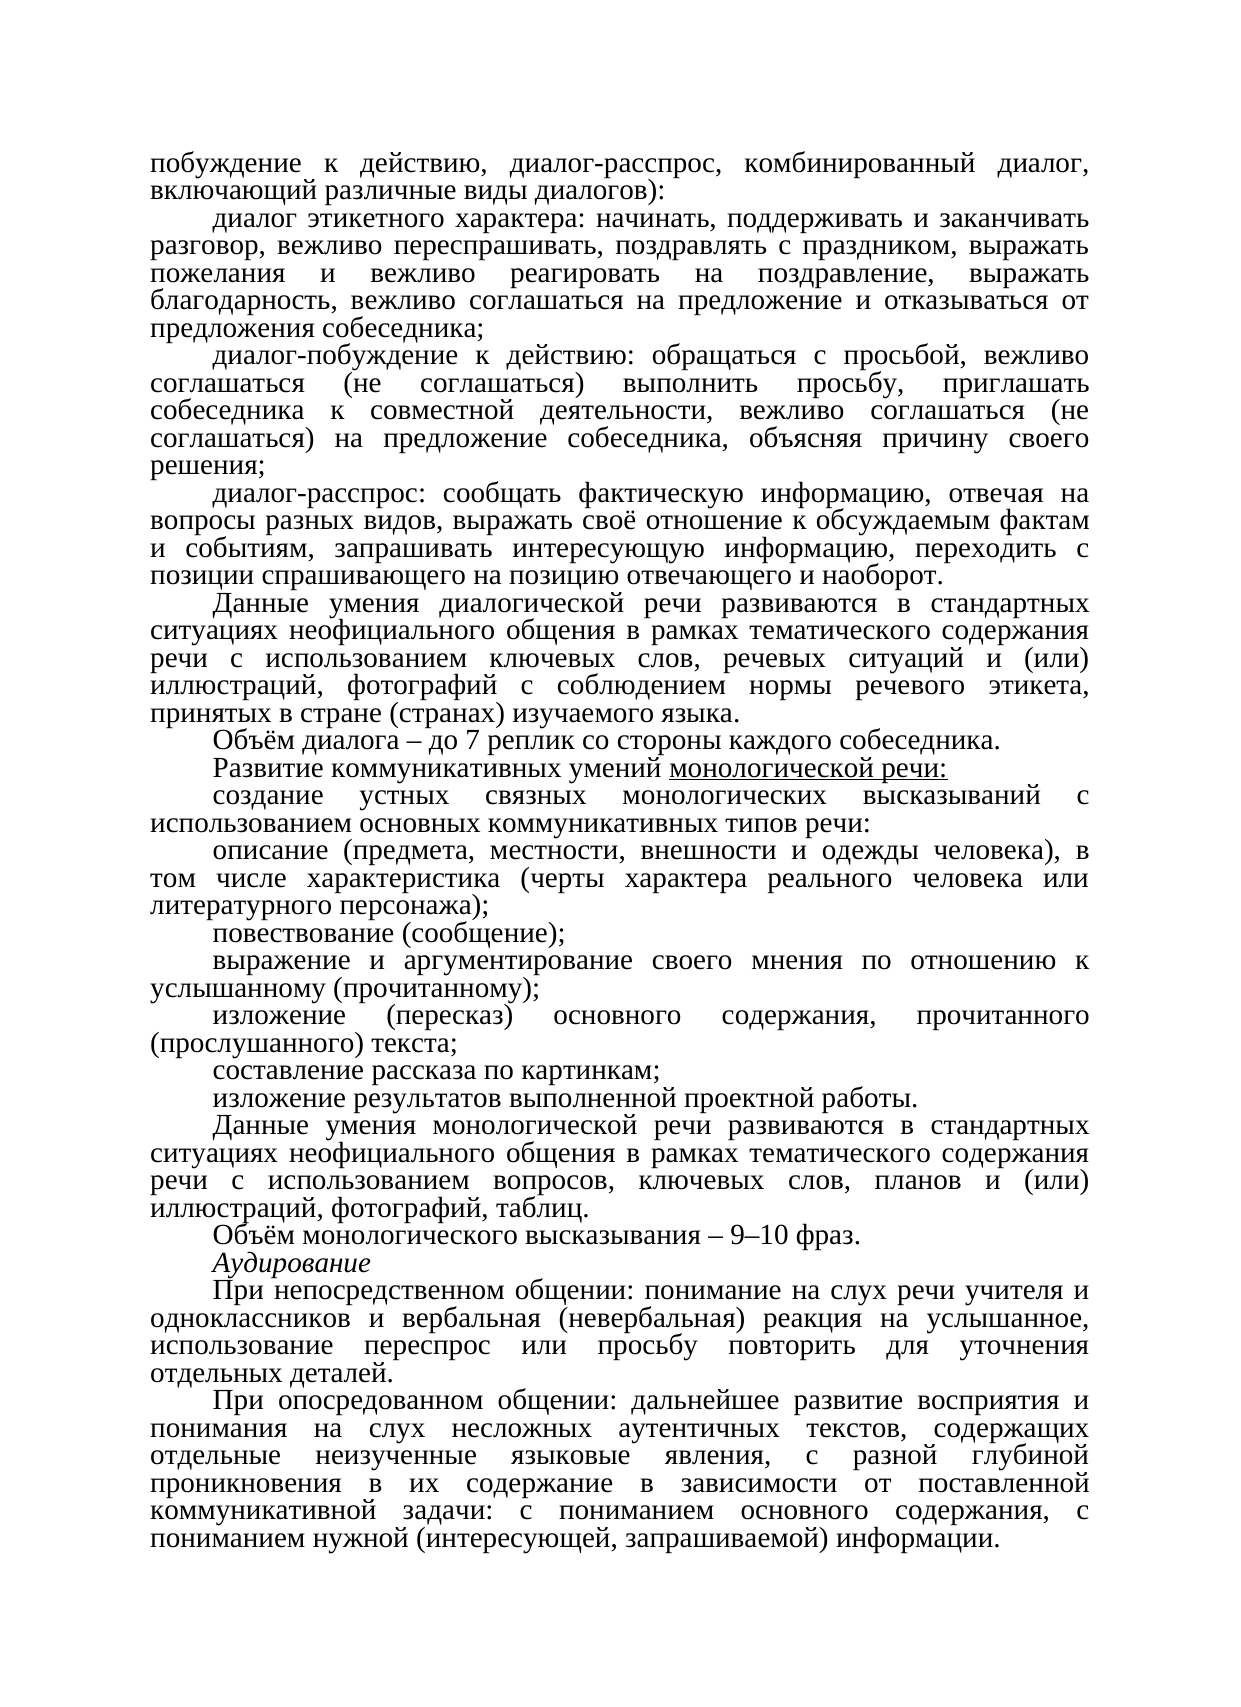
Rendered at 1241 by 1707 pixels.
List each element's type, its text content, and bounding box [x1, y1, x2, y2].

text изложение (пересказ) основного содержания, прочитанного (прослушанного) текста; [150, 1002, 1090, 1057]
text диалог-побуждение к действию: обращаться с просьбой, вежливо соглашаться (не соглашаться) выполнить просьбу, приглашать собеседника к совместной деятельности, вежливо соглашаться (не соглашаться) на предложение собеседника, объясняя причину своего решения; [150, 342, 1090, 480]
text Объём монологического высказывания – 9–10 фраз. [150, 1222, 1090, 1250]
text При непосредственном общении: понимание на слух речи учителя и одноклассников и вербальная (невербальная) реакция на услышанное, использование переспрос или просьбу повторить для уточнения отдельных деталей. [150, 1277, 1090, 1387]
text Объём диалога – до 7 реплик со стороны каждого собеседника. [150, 727, 1090, 755]
text повествование (сообщение); [150, 920, 1090, 947]
text изложение результатов выполненной проектной работы. [150, 1085, 1090, 1112]
text При опосредованном общении: дальнейшее развитие восприятия и понимания на слух несложных аутентичных текстов, содержащих отдельные неизученные языковые явления, с разной глубиной проникновения в их содержание в зависимости от поставленной коммуникативной задачи: с пониманием основного содержания, с пониманием нужной (интересующей, запрашиваемой) информации. [150, 1387, 1090, 1552]
text диалог-расспрос: сообщать фактическую информацию, отвечая на вопросы разных видов, выражать своё отношение к обсуждаемым фактам и событиям, запрашивать интересующую информацию, переходить с позиции спрашивающего на позицию отвечающего и наоборот. [150, 480, 1090, 590]
text Развитие коммуникативных умений монологической речи: [150, 755, 1090, 782]
text Аудирование [150, 1250, 1090, 1277]
text Данные умения монологической речи развиваются в стандартных ситуациях неофициального общения в рамках тематического содержания речи с использованием вопросов, ключевых слов, планов и (или) иллюстраций, фотографий, таблиц. [150, 1112, 1090, 1222]
text составление рассказа по картинкам; [150, 1057, 1090, 1085]
text Данные умения диалогической речи развиваются в стандартных ситуациях неофициального общения в рамках тематического содержания речи с использованием ключевых слов, речевых ситуаций и (или) иллюстраций, фотографий с соблюдением нормы речевого этикета, принятых в стране (странах) изучаемого языка. [150, 590, 1090, 727]
text диалог этикетного характера: начинать, поддерживать и заканчивать разговор, вежливо переспрашивать, поздравлять с праздником, выражать пожелания и вежливо реагировать на поздравление, выражать благодарность, вежливо соглашаться на предложение и отказываться от предложения собеседника; [150, 205, 1090, 342]
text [150, 150, 1090, 205]
text описание (предмета, местности, внешности и одежды человека), в том числе характеристика (черты характера реального человека или литературного персонажа); [150, 837, 1090, 920]
text создание устных связных монологических высказываний с использованием основных коммуникативных типов речи: [150, 782, 1090, 837]
text выражение и аргументирование своего мнения по отношению к услышанному (прочитанному); [150, 947, 1090, 1002]
